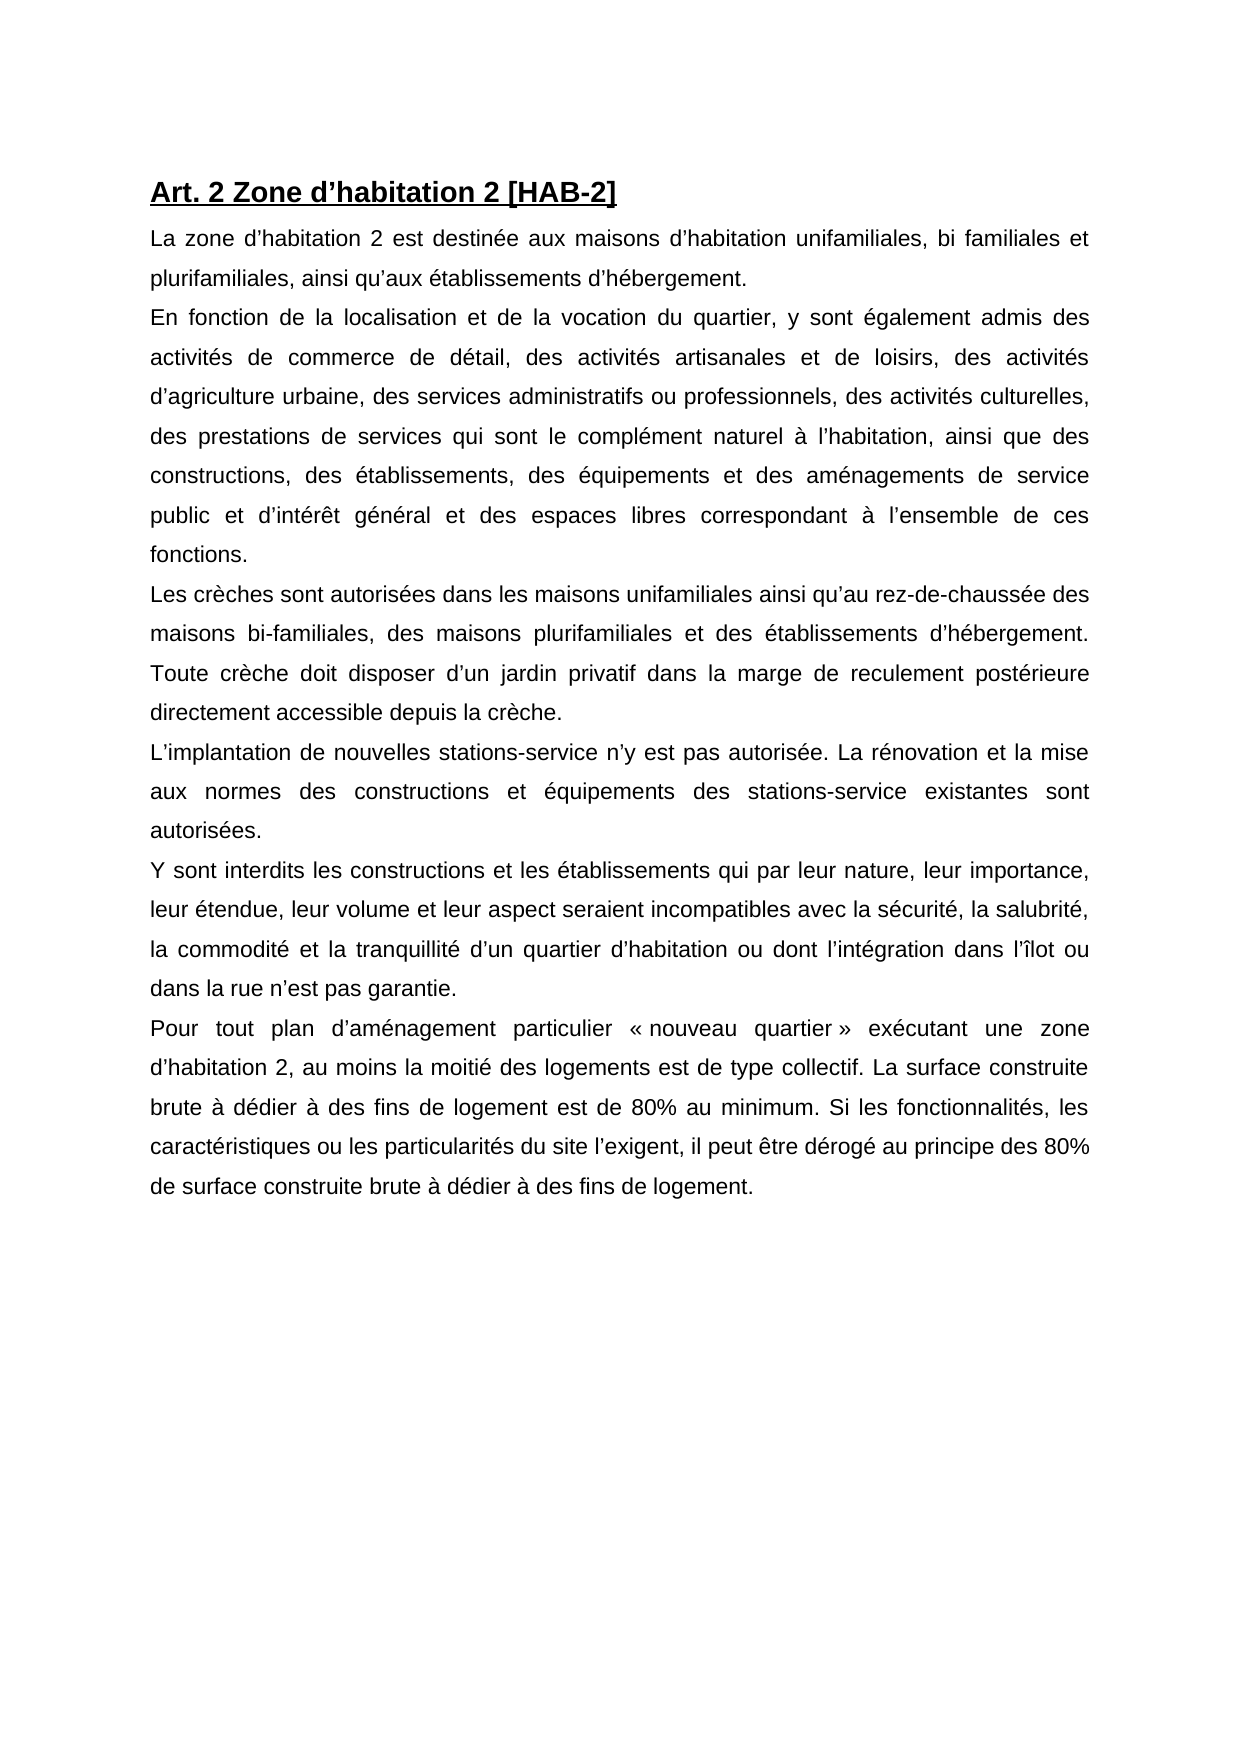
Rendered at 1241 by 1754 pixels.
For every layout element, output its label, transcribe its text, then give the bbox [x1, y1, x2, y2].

text La zone d’habitation 2 est destinée aux maisons d’habitation unifamiliales, bi familiales et plurifamiliales, ainsi qu’aux établissements d’hébergement. [150, 225, 1090, 291]
text En fonction de la localisation et de la vocation du quartier, y sont également admis des activités de commerce de détail, des activités artisanales et de loisirs, des activités d’agriculture urbaine, des services administratifs ou professionnels, des activités culturelles, des prestations de services qui sont le complément naturel à l’habitation, ainsi que des constructions, des établissements, des équipements et des aménagements de service public et d’intérêt général et des espaces libres correspondant à l’ensemble de ces fonctions. [150, 304, 1090, 567]
text L’implantation de nouvelles stations-service n’y est pas autorisée. La rénovation et la mise aux normes des constructions et équipements des stations-service existantes sont autorisées. [150, 738, 1090, 844]
text Les crèches sont autorisées dans les maisons unifamiliales ainsi qu’au rez-de-chaussée des maisons bi-familiales, des maisons plurifamiliales et des établissements d’hébergement. Toute crèche doit disposer d’un jardin privatif dans la marge de reculement postérieure directement accessible depuis la crèche. [150, 581, 1090, 725]
text Pour tout plan d’aménagement particulier « nouveau quartier » exécutant une zone d’habitation 2, au moins la moitié des logements est de type collectif. La surface construite brute à dédier à des fins de logement est de 80% au minimum. Si les fonctionnalités, les caractéristiques ou les particularités du site l’exigent, il peut être dérogé au principe des 80% de surface construite brute à dédier à des fins de logement. [150, 1015, 1090, 1199]
text Y sont interdits les constructions et les établissements qui par leur nature, leur importance, leur étendue, leur volume et leur aspect seraient incompatibles avec la sécurité, la salubrité, la commodité et la tranquillité d’un quartier d’habitation ou dont l’intégration dans l’îlot ou dans la rue n’est pas garantie. [150, 857, 1090, 1002]
subtitle Art. 2 Zone d’habitation 2 [HAB-2] [150, 175, 1090, 208]
